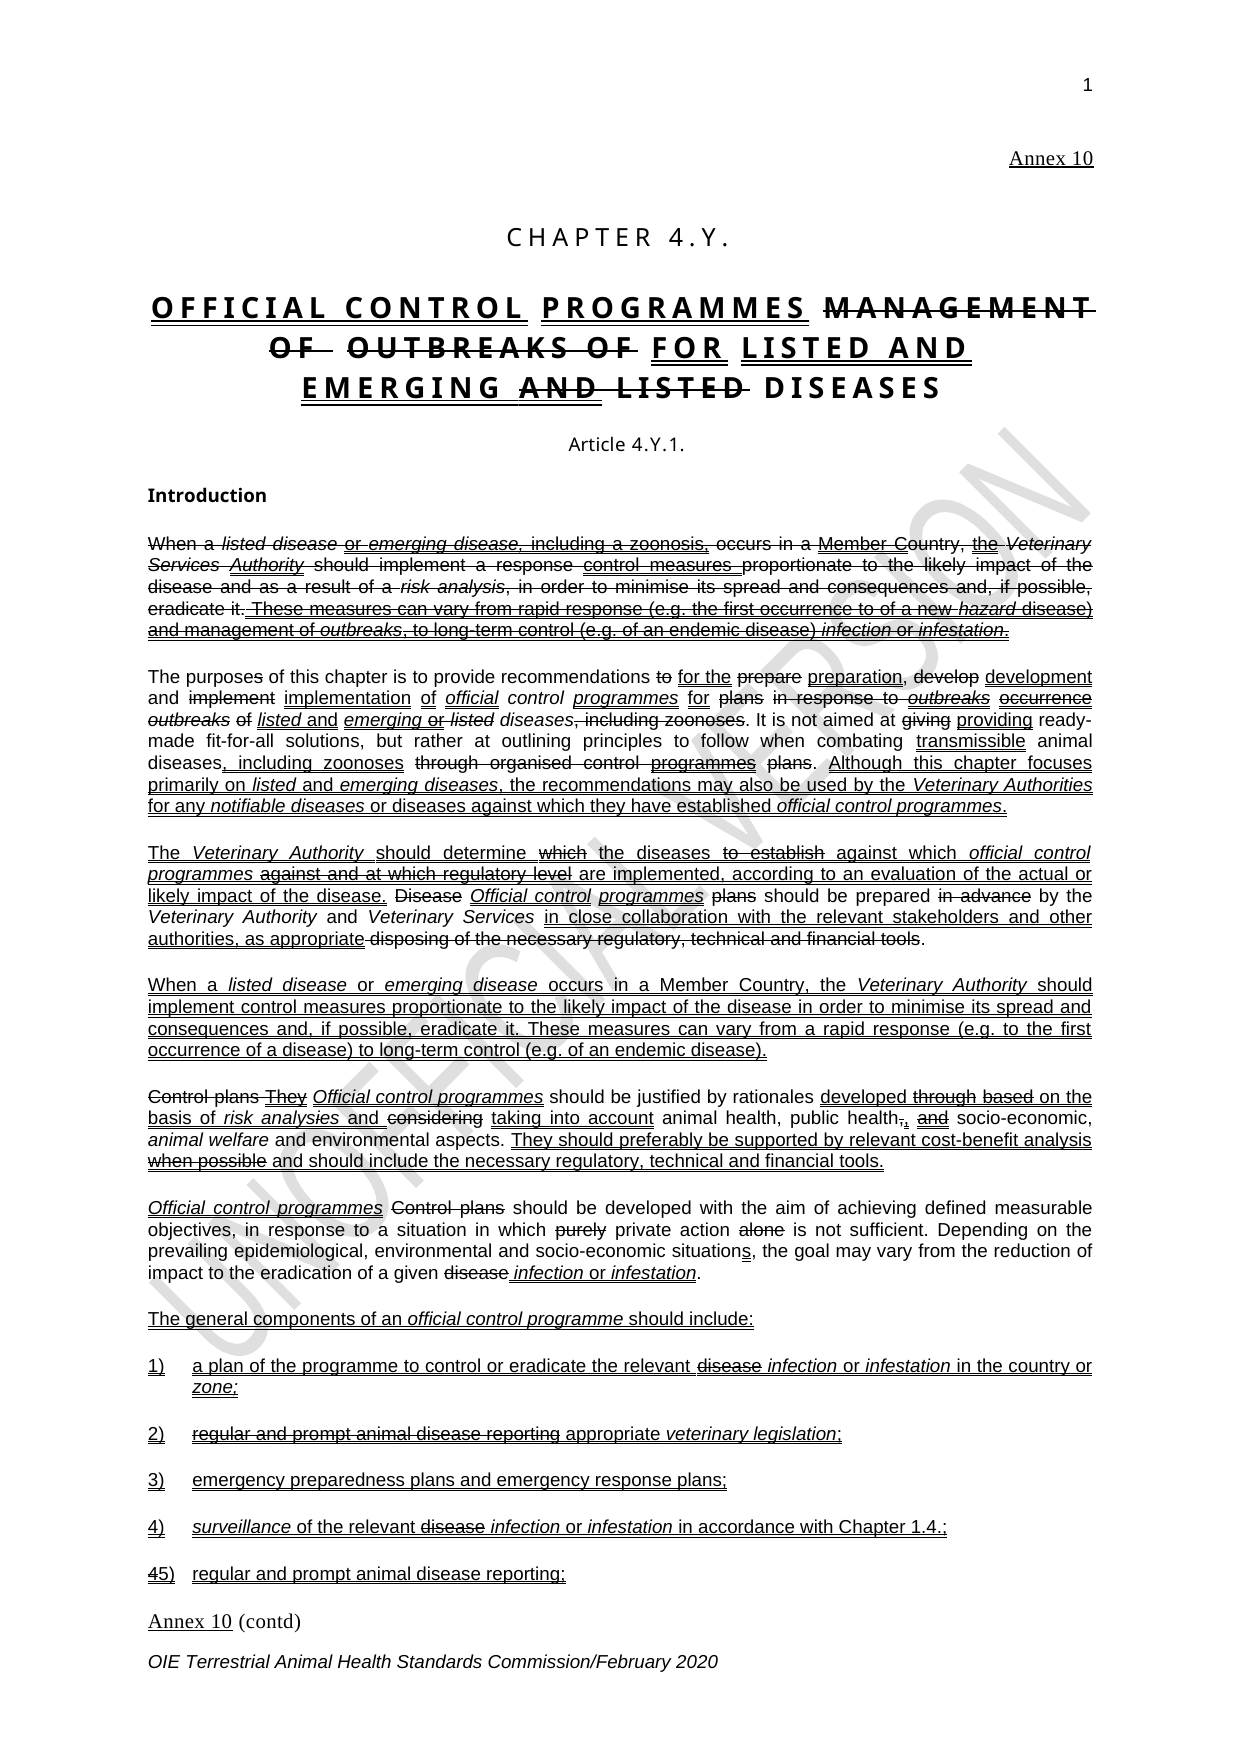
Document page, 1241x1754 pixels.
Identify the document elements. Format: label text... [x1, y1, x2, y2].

text 1) a plan of the programme to control or eradicate the relevant disease infection or infestation in the country or zone; [148, 1354, 1092, 1398]
text The Veterinary Authority should determine which the diseases to establish against which official control programmes against and at which regulatory level are implemented, according to an evaluation of the actual or likely impact of the disease. Disease Official control programmes plans should be prepared in advance by the Veterinary Authority and Veterinary Services in close collaboration with the relevant stakeholders and other authorities, as appropriate disposing of the necessary regulatory, technical and financial tools. [148, 841, 1092, 881]
text Annex 10 (contd) [148, 1609, 1093, 1633]
text 2) regular and prompt animal disease reporting appropriate veterinary legislation; [148, 1423, 1092, 1444]
text 45) regular and prompt animal disease reporting; [148, 1562, 1092, 1584]
text The Veterinary Authority should determine which the diseases to establish against which official control programmes against and at which regulatory level are implemented, according to an evaluation of the actual or likely impact of the disease. Disease Official control programmes plans should be prepared in advance by the Veterinary Authority and Veterinary Services in close collaboration with the relevant stakeholders and other authorities, as appropriate disposing of the necessary regulatory, technical and financial tools. [148, 885, 1092, 949]
text Introduction [148, 482, 1092, 508]
text The purposes of this chapter is to provide recommendations to for the prepare preparation, develop development and implement implementation of official control programmes for plans in response to outbreaks occurrence outbreaks of listed and emerging or listed diseases, including zoonoses. It is not aimed at giving providing ready-made fit-for-all solutions, but rather at outlining principles to follow when combating transmissible animal diseases, including zoonoses through organised control programmes plans. Although this chapter focuses primarily on listed and emerging diseases, the recommendations may also be used by the Veterinary Authorities for any notifiable diseases or diseases against which they have established official control programmes. [148, 666, 1092, 792]
text The general components of an official control programme should include: [148, 1308, 1092, 1329]
text Annex 10 [148, 145, 1093, 169]
text 3) emergency preparedness plans and emergency response plans; [148, 1469, 1092, 1491]
text Official control programmes Control plans should be developed with the aim of achieving defined measurable objectives, in response to a situation in which purely private action alone is not sufficient. Depending on the prevailing epidemiological, environmental and socio-economic situations, the goal may vary from the reduction of impact to the eradication of a given disease infection or infestation. [148, 1197, 1092, 1283]
text Control plans They Official control programmes should be justified by rationales developed through based on the basis of risk analysies and considering taking into account animal health, public health,, and socio-economic, animal welfare and environmental aspects. They should preferably be supported by relevant cost-benefit analysis when possible and should include the necessary regulatory, technical and financial tools. [148, 1086, 1092, 1172]
text 4) surveillance of the relevant disease infection or infestation in accordance with Chapter 1.4.; [148, 1516, 1092, 1537]
text CHAPTER 4.Y. OFFICIAL CONTROL PROGRAMMES MANAGEMENT OF OUTBREAKS OF for LISTED AND EMERGING AND LISTED DISEASES [148, 219, 1092, 407]
subtitle Article 4.Y.1. [162, 432, 1090, 457]
